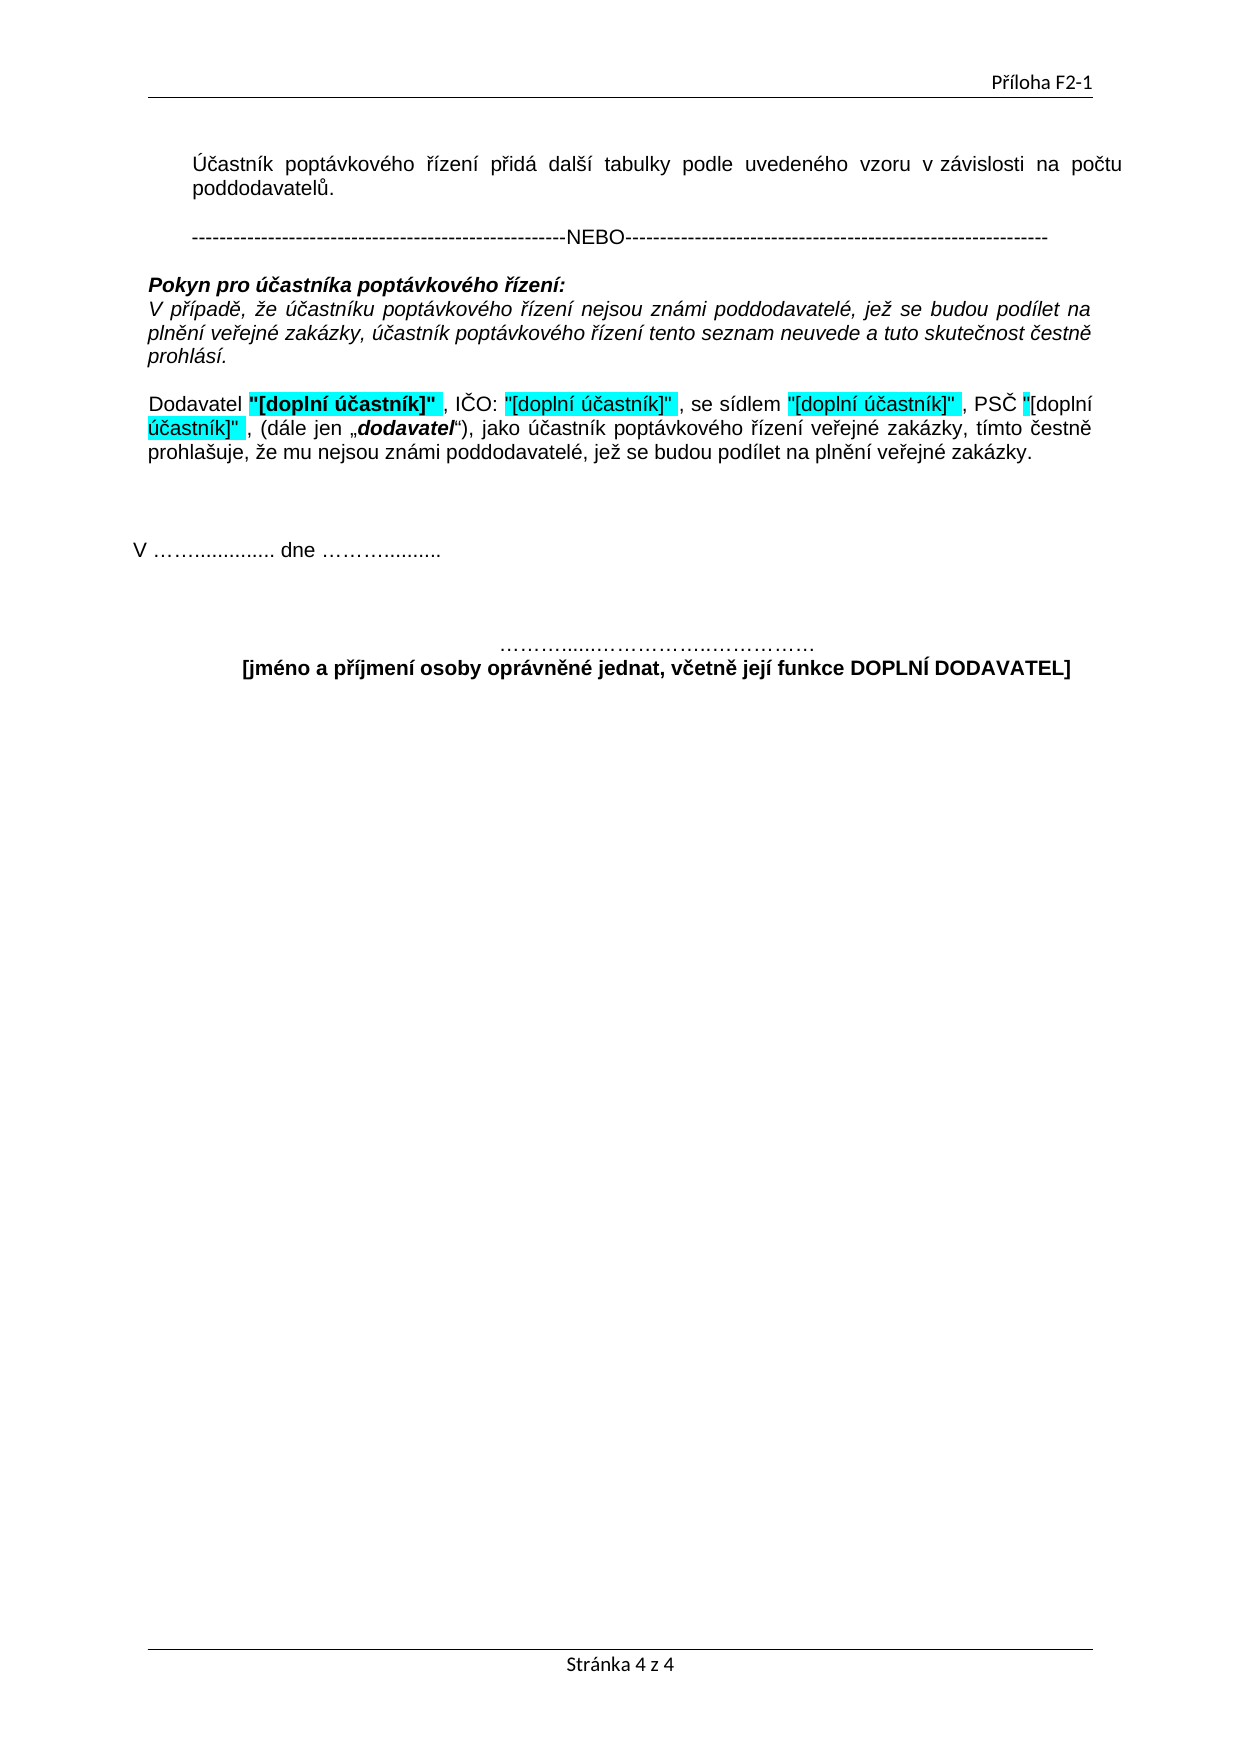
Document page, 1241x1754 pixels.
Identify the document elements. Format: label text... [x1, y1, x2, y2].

text V případě, že účastníku poptávkového řízení nejsou známi poddodavatelé, jež se budou podílet na plnění veřejné zakázky, účastník poptávkového řízení tento seznam neuvede a tuto skutečnost čestně prohlásí. [148, 296, 1093, 368]
text [jméno a příjmení osoby oprávněné jednat, včetně její funkce DOPLNÍ DODAVATEL] [221, 656, 1093, 680]
text Dodavatel , IČO: , se sídlem , PSČ , (dále jen „dodavatel“), jako účastník poptávkového řízení veřejné zakázky, tímto čestně prohlašuje, že mu nejsou známi poddodavatelé, jež se budou podílet na plnění veřejné zakázky. [148, 392, 1093, 464]
list Účastník poptávkového řízení přidá další tabulky podle uvedeného vzoru v závislosti na počtu poddodavatelů. [192, 152, 1122, 199]
text ------------------------------------------------------NEBO------------------------------------------------------------- [148, 224, 1093, 248]
text Pokyn pro účastníka poptávkového řízení: [148, 272, 1093, 296]
text V …….............. dne ……….......... [133, 538, 1122, 562]
text ………......……………..…………… [221, 632, 1093, 656]
